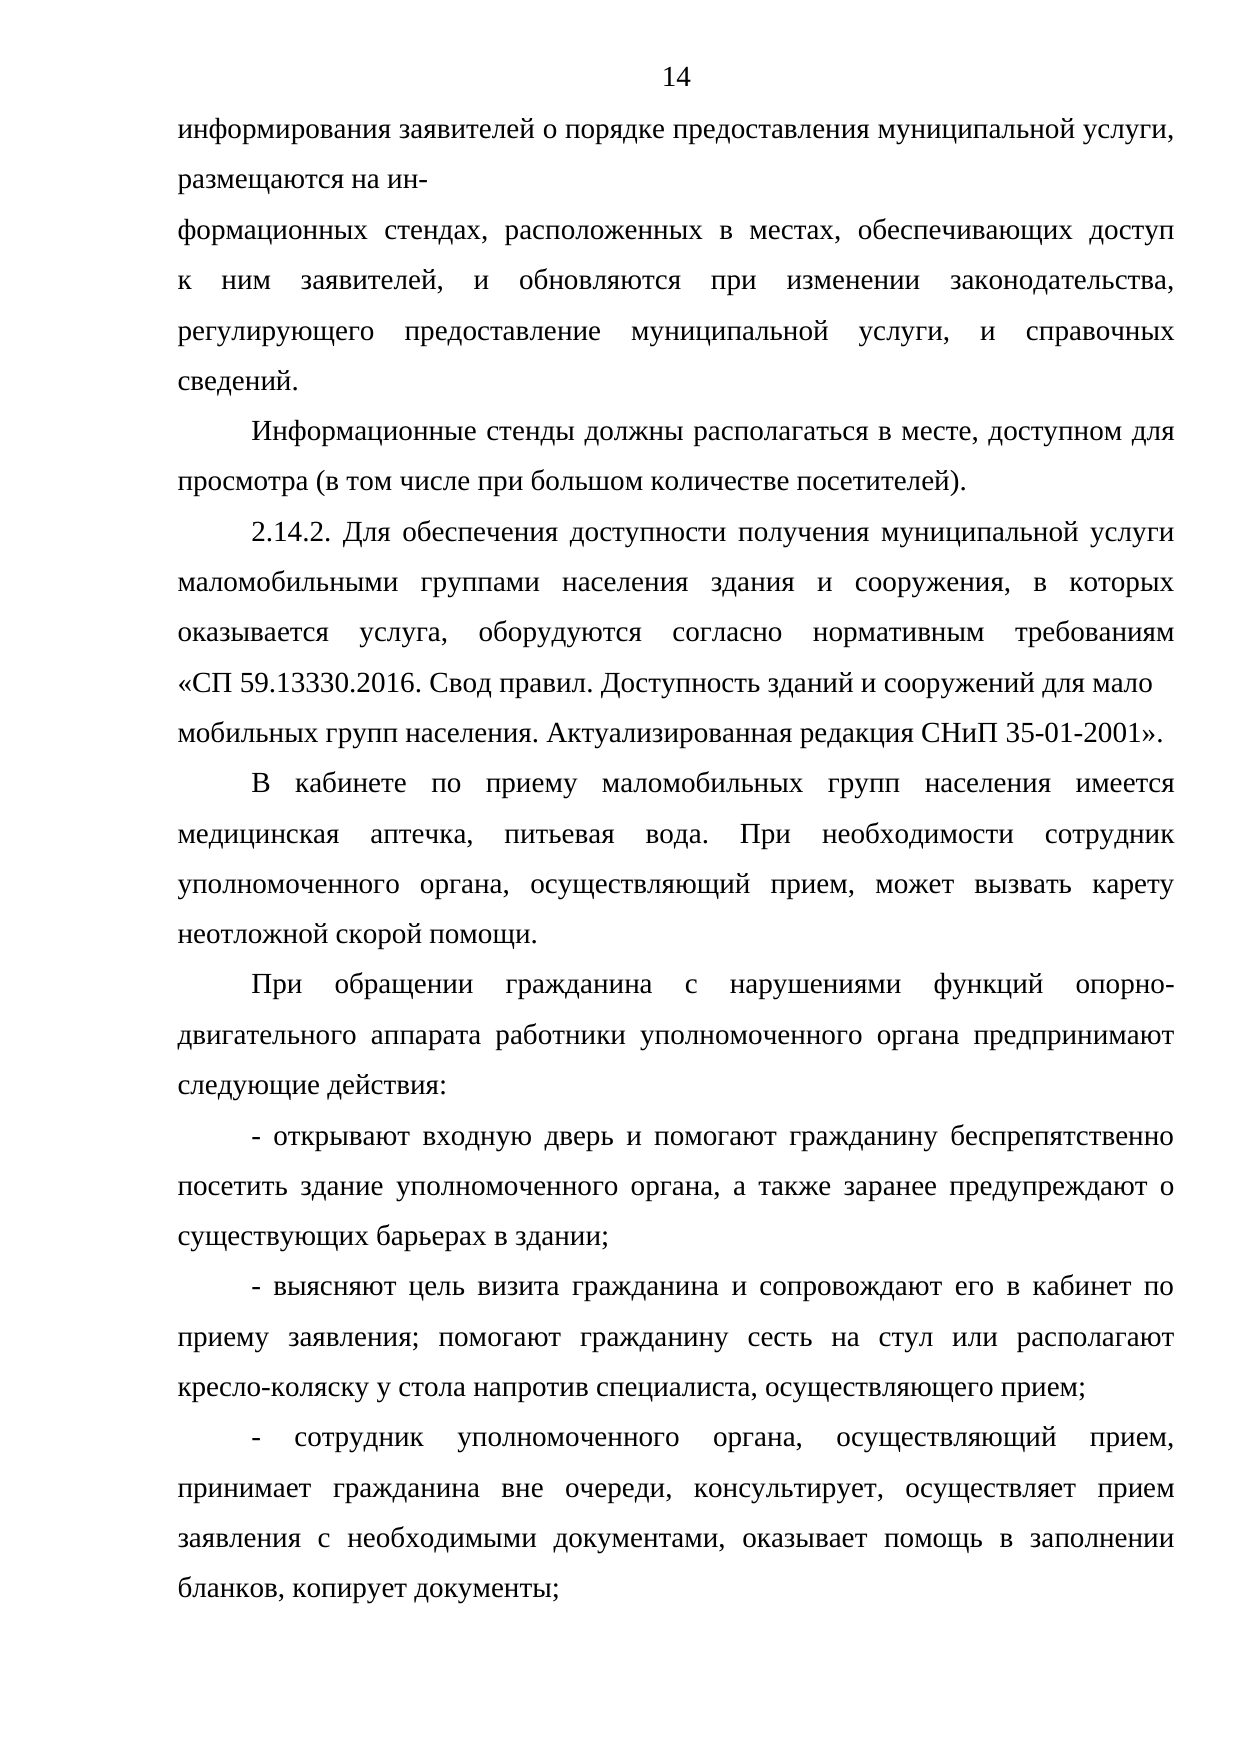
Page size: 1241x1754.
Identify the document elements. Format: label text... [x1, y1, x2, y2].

text В кабинете по приему маломобильных групп населения имеется медицинская аптечка, питьевая вода. При необходимости сотрудник уполномоченного органа, осуществляющий прием, может вызвать карету неотложной скорой помощи. [177, 765, 1175, 950]
text формационных стендах, расположенных в местах, обеспечивающих доступ к ним заявителей, и обновляются при изменении законодательства, регулирующего предоставление муниципальной услуги, и справочных сведений. [177, 212, 1175, 396]
text При обращении гражданина с нарушениями функций опорно-двигательного аппарата работники уполномоченного органа предпринимают следующие действия: [177, 967, 1175, 1101]
text 2.14.2. Для обеспечения доступности получения муниципальной услуги маломобильными группами населения здания и сооружения, в которых оказывается услуга, оборудуются согласно нормативным требованиям «СП 59.13330.2016. Свод правил. Доступность зданий и сооружений для мало [177, 514, 1175, 698]
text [177, 111, 1175, 195]
text - открывают входную дверь и помогают гражданину беспрепятственно посетить здание уполномоченного органа, а также заранее предупреждают о существующих барьерах в здании; [177, 1118, 1175, 1252]
text - выясняют цель визита гражданина и сопровождают его в кабинет по приему заявления; помогают гражданину сесть на стул или располагают кресло-коляску у стола напротив специалиста, осуществляющего прием; [177, 1268, 1175, 1403]
text мобильных групп населения. Актуализированная редакция СНиП 35-01-2001». [177, 715, 1175, 749]
text Информационные стенды должны располагаться в месте, доступном для просмотра (в том числе при большом количестве посетителей). [177, 413, 1175, 497]
text - сотрудник уполномоченного органа, осуществляющий прием, принимает гражданина вне очереди, консультирует, осуществляет прием заявления с необходимыми документами, оказывает помощь в заполнении бланков, копирует документы; [177, 1419, 1175, 1604]
